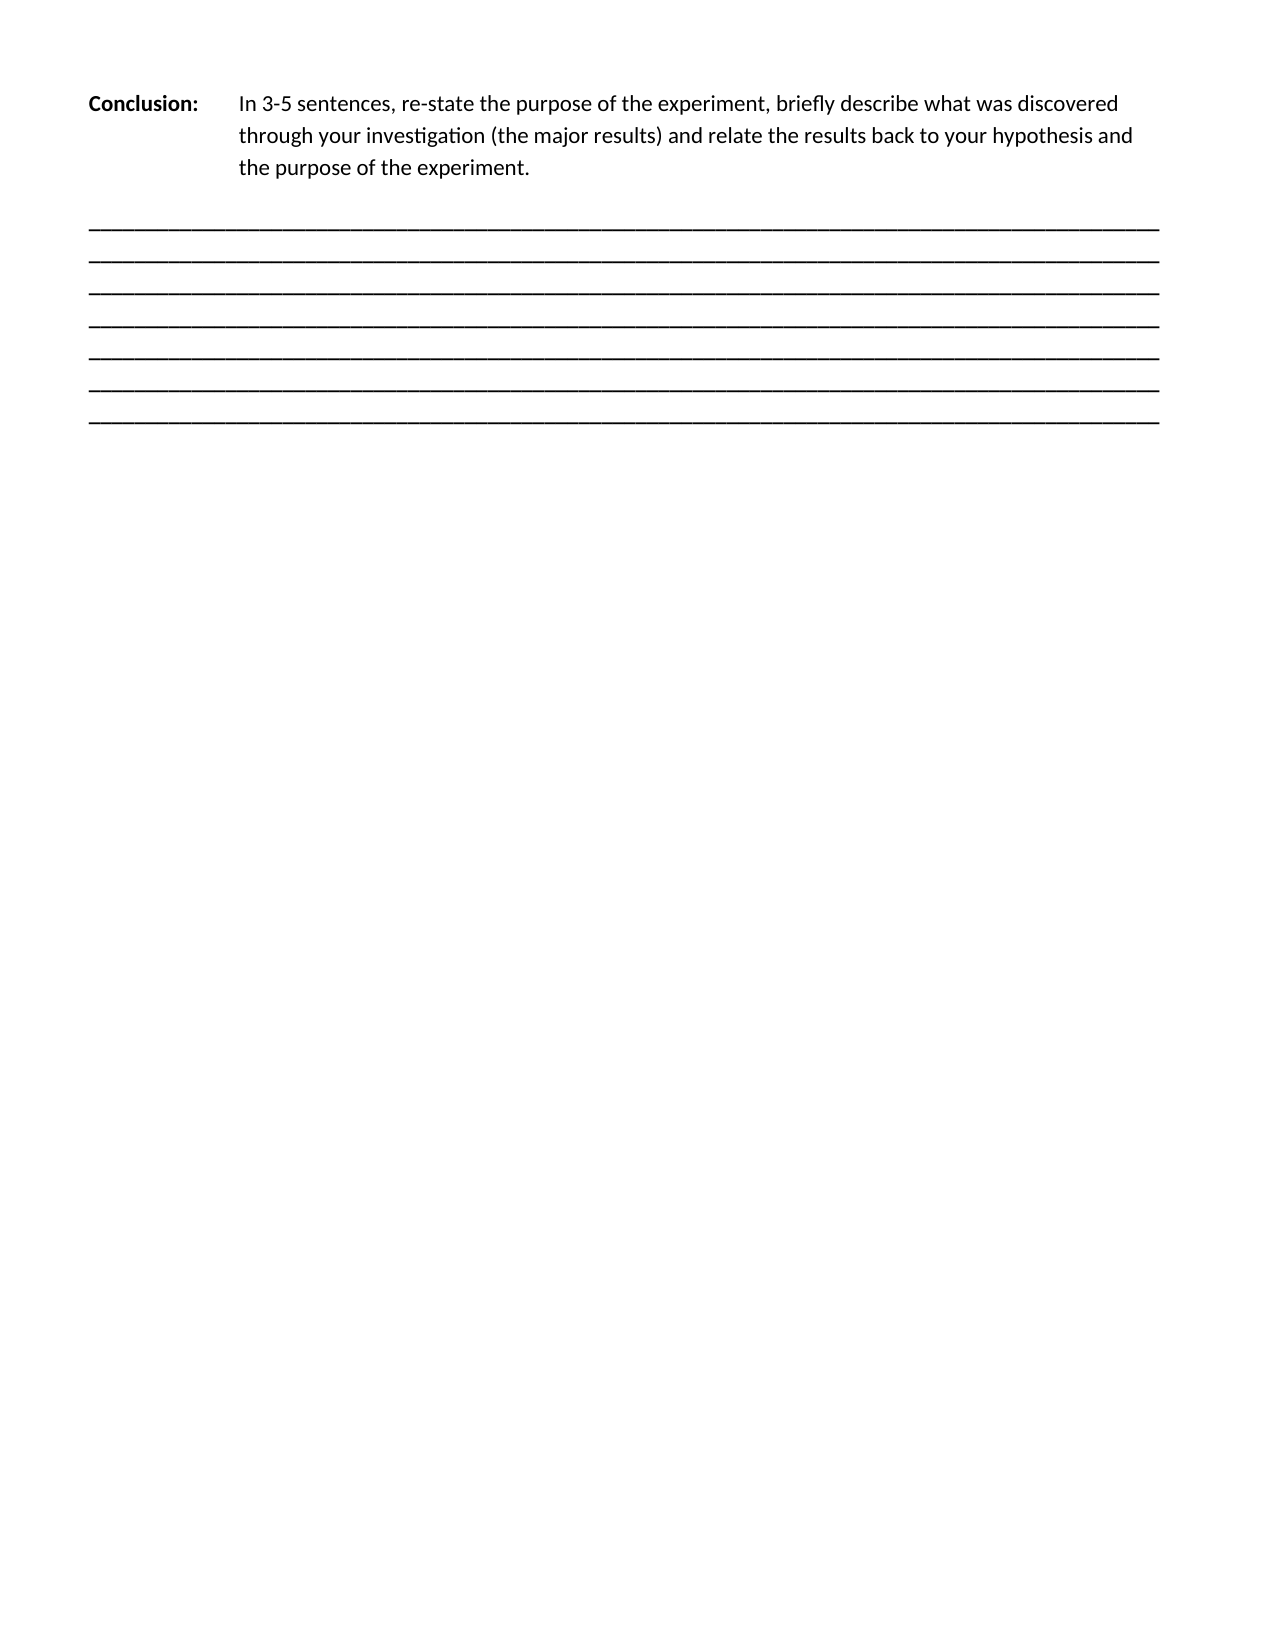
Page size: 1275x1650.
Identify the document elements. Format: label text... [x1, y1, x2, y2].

text Conclusion: In 3-5 sentences, re-state the purpose of the experiment, briefly describe what was discovered through your investigation (the major results) and relate the results back to your hypothesis and the purpose of the experiment. [89, 89, 1167, 181]
text __________________________________________________________________________________________________________________________________________________________________________________________________________________________________________________________________________________________________________________________________________________________________________________________________________________________________________________________________________________________________________________________________________________________________________________________________________________________________________________________________________________ [89, 206, 1167, 427]
